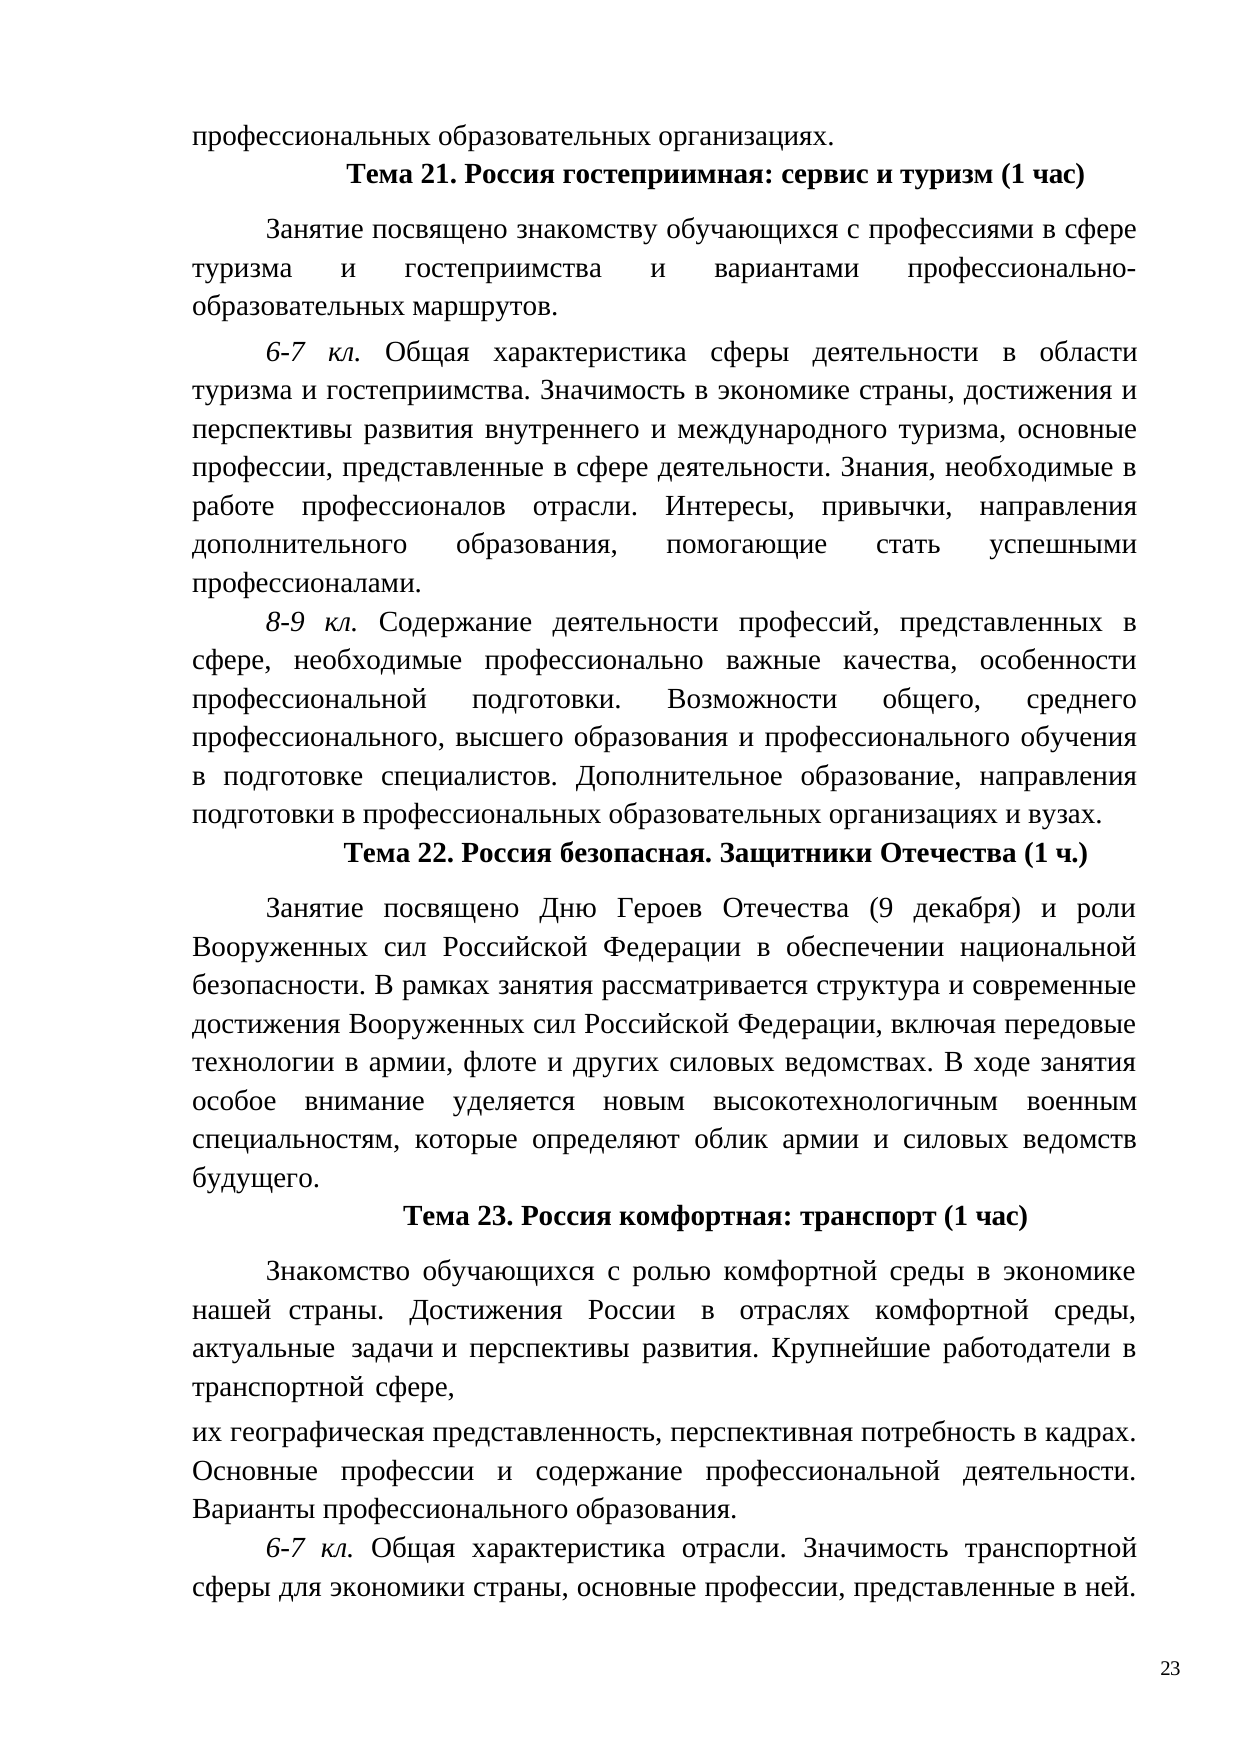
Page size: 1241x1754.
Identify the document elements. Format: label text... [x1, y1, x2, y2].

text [192, 118, 1137, 152]
text Занятие посвящено знакомству обучающихся с профессиями в сфере туризма и гостеприимства и вариантами профессионально-образовательных маршрутов. [192, 211, 1137, 322]
text Знакомство обучающихся с ролью комфортной среды в экономике нашей страны. Достижения России в отраслях комфортной среды, актуальные задачи и перспективы развития. Крупнейшие работодатели в транспортной сфере, [192, 1253, 1137, 1402]
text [192, 1530, 1137, 1602]
text 6-7 кл. Общая характеристика сферы деятельности в области туризма и гостеприимства. Значимость в экономике страны, достижения и перспективы развития внутреннего и международного туризма, основные профессии, представленные в сфере деятельности. Знания, необходимые в работе профессионалов отрасли. Интересы, привычки, направления дополнительного образования, помогающие стать успешными профессионалами. [192, 334, 1137, 599]
subtitle Тема 22. Россия безопасная. Защитники Отечества (1 ч.) [343, 835, 1152, 869]
subtitle Тема 23. Россия комфортная: транспорт (1 час) [403, 1198, 1152, 1232]
subtitle Тема 21. Россия гостеприимная: сервис и туризм (1 час) [346, 157, 1152, 190]
text Занятие посвящено Дню Героев Отечества (9 декабря) и роли Вооруженных сил Российской Федерации в обеспечении национальной безопасности. В рамках занятия рассматривается структура и современные достижения Вооруженных сил Российской Федерации, включая передовые технологии в армии, флоте и других силовых ведомствах. В ходе занятия особое внимание уделяется новым высокотехнологичным военным специальностям, которые определяют облик армии и силовых ведомств будущего. [192, 890, 1137, 1193]
text их географическая представленность, перспективная потребность в кадрах. Основные профессии и содержание профессиональной деятельности. Варианты профессионального образования. [192, 1414, 1137, 1525]
text 8-9 кл. Содержание деятельности профессий, представленных в сфере, необходимые профессионально важные качества, особенности профессиональной подготовки. Возможности общего, среднего профессионального, высшего образования и профессионального обучения в подготовке специалистов. Дополнительное образование, направления подготовки в профессиональных образовательных организациях и вузах. [192, 604, 1137, 830]
